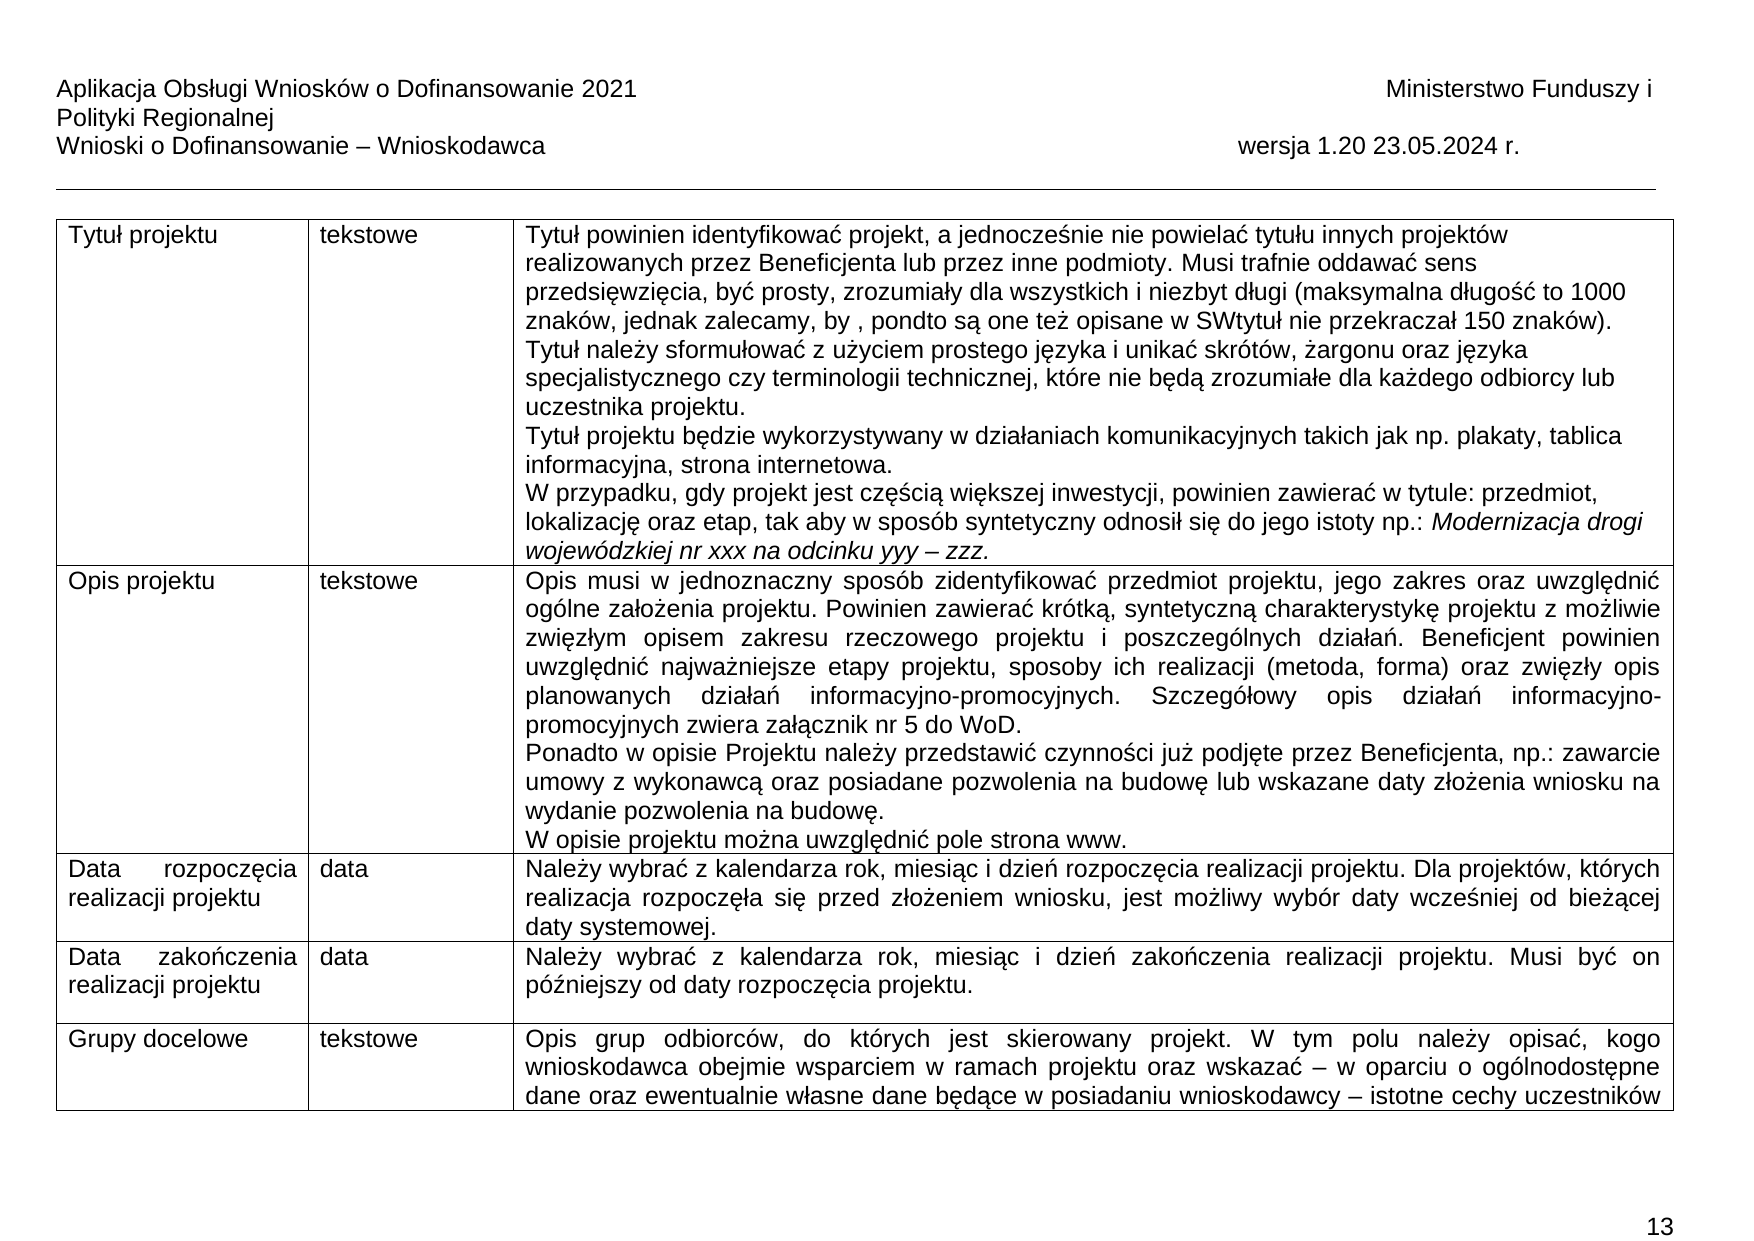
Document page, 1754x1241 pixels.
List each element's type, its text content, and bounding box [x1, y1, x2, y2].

table_cell tekstowe [309, 566, 513, 853]
table_cell Grupy docelowe [57, 1024, 308, 1110]
table_cell tekstowe [309, 220, 513, 565]
table_cell Data zakończenia realizacji projektu [57, 942, 308, 1022]
table_cell Data rozpoczęcia realizacji projektu [57, 854, 308, 941]
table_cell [514, 1024, 1673, 1110]
table_cell Opis projektu [57, 566, 308, 853]
table_cell Tytuł powinien identyfikować projekt, a jednocześnie nie powielać tytułu innych projektów realizowanych przez Beneficjenta lub przez inne podmioty. Musi trafnie oddawać sens przedsięwzięcia, być prosty, zrozumiały dla wszystkich i niezbyt długi (maksymalna długość to 1000 znaków, jednak zalecamy, by , pondto są one też opisane w SWtytuł nie przekraczał 150 znaków). Tytuł należy sformułować z użyciem prostego języka i unikać skrótów, żargonu oraz języka specjalistycznego czy terminologii technicznej, które nie będą zrozumiałe dla każdego odbiorcy lub uczestnika projektu. Tytuł projektu będzie wykorzystywany w działaniach komunikacyjnych takich jak np. plakaty, tablica informacyjna, strona internetowa. W przypadku, gdy projekt jest częścią większej inwestycji, powinien zawierać w tytule: przedmiot, lokalizację oraz etap, tak aby w sposób syntetyczny odnosił się do jego istoty np.: Modernizacja drogi wojewódzkiej nr xxx na odcinku yyy – zzz. [514, 220, 1673, 565]
table_cell Należy wybrać z kalendarza rok, miesiąc i dzień zakończenia realizacji projektu. Musi być on późniejszy od daty rozpoczęcia projektu. [514, 942, 1673, 1022]
table_cell tekstowe [309, 1024, 513, 1110]
table_cell data [309, 854, 513, 941]
table_cell data [309, 942, 513, 1022]
table_cell Należy wybrać z kalendarza rok, miesiąc i dzień rozpoczęcia realizacji projektu. Dla projektów, których realizacja rozpoczęła się przed złożeniem wniosku, jest możliwy wybór daty wcześniej od bieżącej daty systemowej. [514, 854, 1673, 941]
table_cell Tytuł projektu [57, 220, 308, 565]
table_cell Opis musi w jednoznaczny sposób zidentyfikować przedmiot projektu, jego zakres oraz uwzględnić ogólne założenia projektu. Powinien zawierać krótką, syntetyczną charakterystykę projektu z możliwie zwięzłym opisem zakresu rzeczowego projektu i poszczególnych działań. Beneficjent powinien uwzględnić najważniejsze etapy projektu, sposoby ich realizacji (metoda, forma) oraz zwięzły opis planowanych działań informacyjno-promocyjnych. Szczegółowy opis działań informacyjno-promocyjnych zwiera załącznik nr 5 do WoD. Ponadto w opisie Projektu należy przedstawić czynności już podjęte przez Beneficjenta, np.: zawarcie umowy z wykonawcą oraz posiadane pozwolenia na budowę lub wskazane daty złożenia wniosku na wydanie pozwolenia na budowę. W opisie projektu można uwzględnić pole strona www. [514, 566, 1673, 853]
